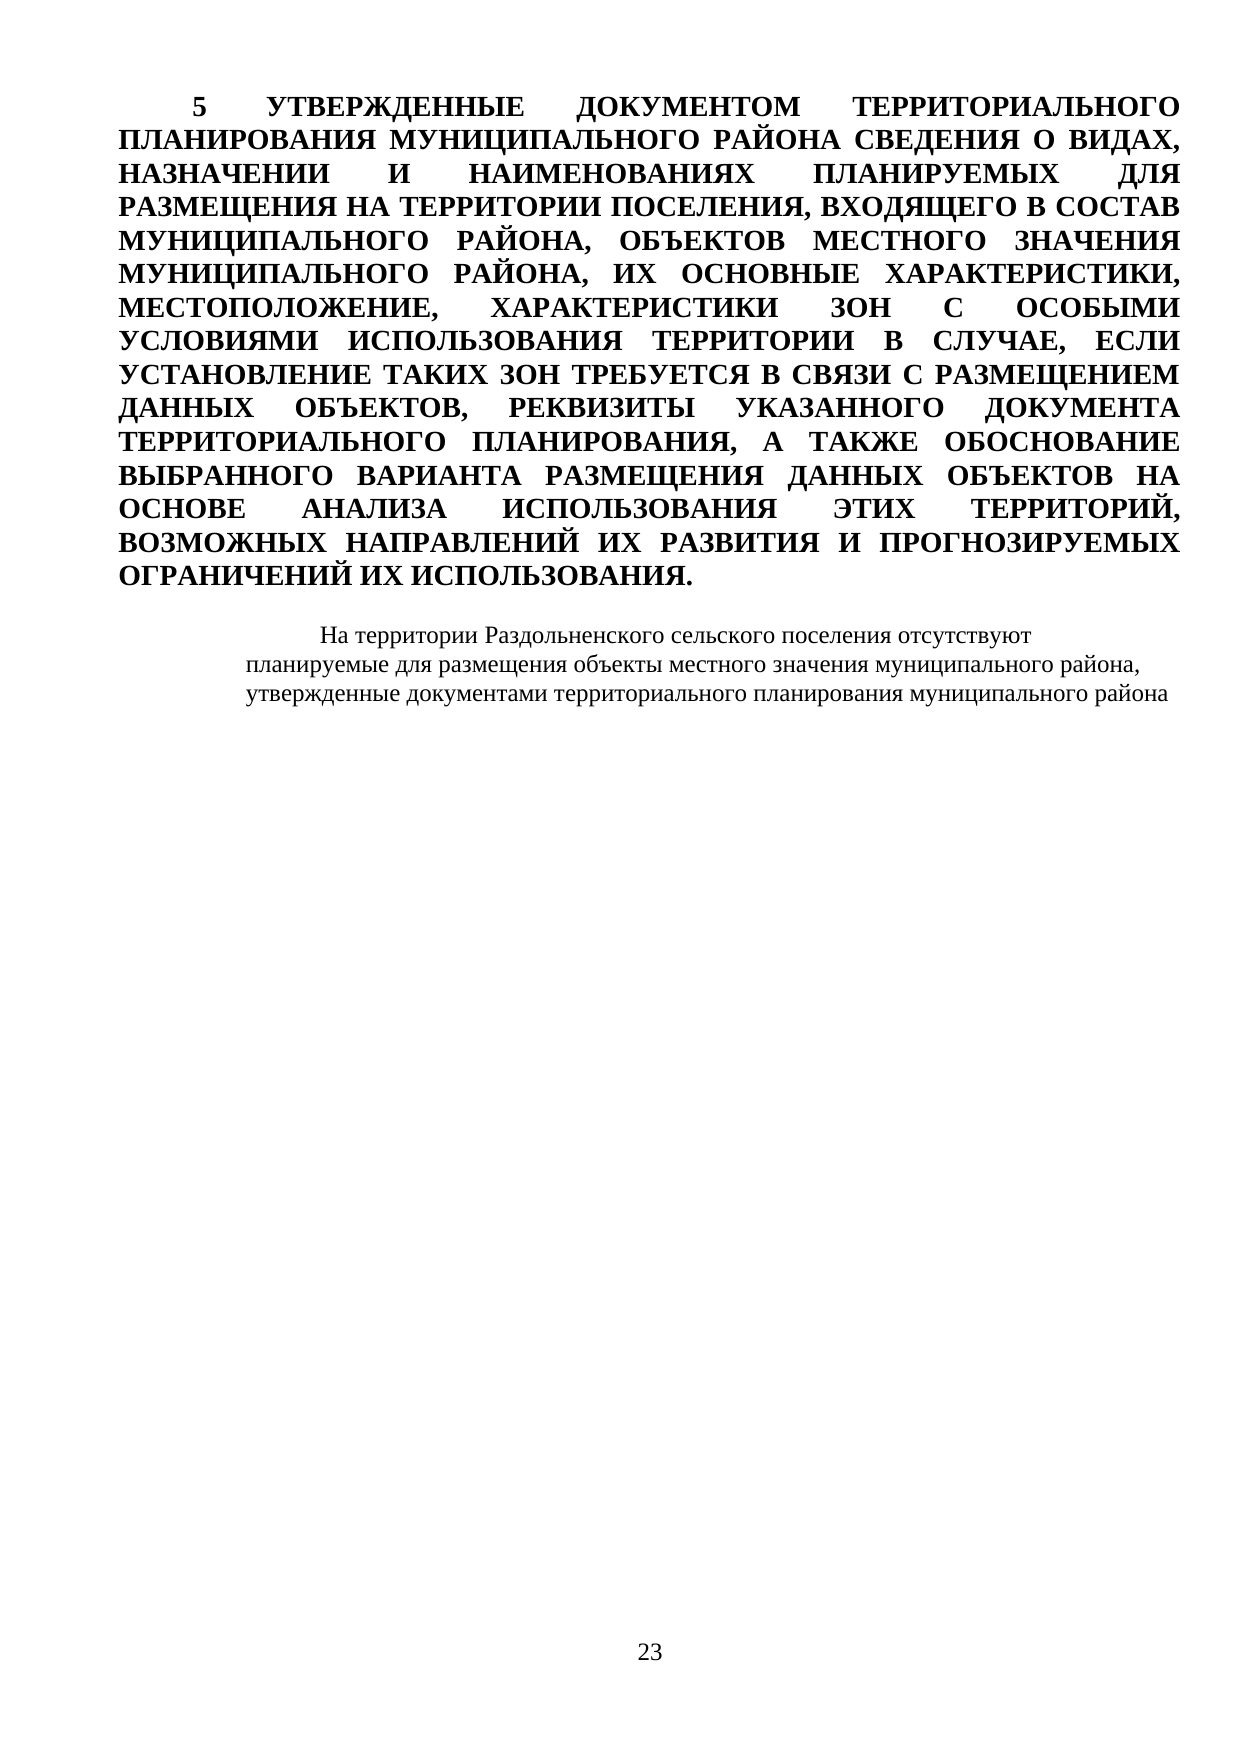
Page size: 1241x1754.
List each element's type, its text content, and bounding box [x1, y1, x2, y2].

subtitle УТВЕРЖДЕННЫЕ ДОКУМЕНТОМ ТЕРРИТОРИАЛЬНОГО ПЛАНИРОВАНИЯ МУНИЦИПАЛЬНОГО РАЙОНА СВЕДЕНИЯ О ВИДАХ, НАЗНАЧЕНИИ И НАИМЕНОВАНИЯХ ПЛАНИРУЕМЫХ ДЛЯ РАЗМЕЩЕНИЯ НА ТЕРРИТОРИИ ПОСЕЛЕНИЯ, ВХОДЯЩЕГО В СОСТАВ МУНИЦИПАЛЬНОГО РАЙОНА, ОБЪЕКТОВ МЕСТНОГО ЗНАЧЕНИЯ МУНИЦИПАЛЬНОГО РАЙОНА, ИХ ОСНОВНЫЕ ХАРАКТЕРИСТИКИ, МЕСТОПОЛОЖЕНИЕ, ХАРАКТЕРИСТИКИ ЗОН С ОСОБЫМИ УСЛОВИЯМИ ИСПОЛЬЗОВАНИЯ ТЕРРИТОРИИ В СЛУЧАЕ, ЕСЛИ УСТАНОВЛЕНИЕ ТАКИХ ЗОН ТРЕБУЕТСЯ В СВЯЗИ С РАЗМЕЩЕНИЕМ ДАННЫХ ОБЪЕКТОВ, РЕКВИЗИТЫ УКАЗАННОГО ДОКУМЕНТА ТЕРРИТОРИАЛЬНОГО ПЛАНИРОВАНИЯ, А ТАКЖЕ ОБОСНОВАНИЕ ВЫБРАННОГО ВАРИАНТА РАЗМЕЩЕНИЯ ДАННЫХ ОБЪЕКТОВ НА ОСНОВЕ АНАЛИЗА ИСПОЛЬЗОВАНИЯ ЭТИХ ТЕРРИТОРИЙ, ВОЗМОЖНЫХ НАПРАВЛЕНИЙ ИХ РАЗВИТИЯ И ПРОГНОЗИРУЕМЫХ ОГРАНИЧЕНИЙ ИХ ИСПОЛЬЗОВАНИЯ. [118, 89, 1181, 592]
text На территории Раздольненского сельского поселения отсутствуют планируемые для размещения объекты местного значения муниципального района, утвержденные документами территориального планирования муниципального района [246, 621, 1181, 707]
